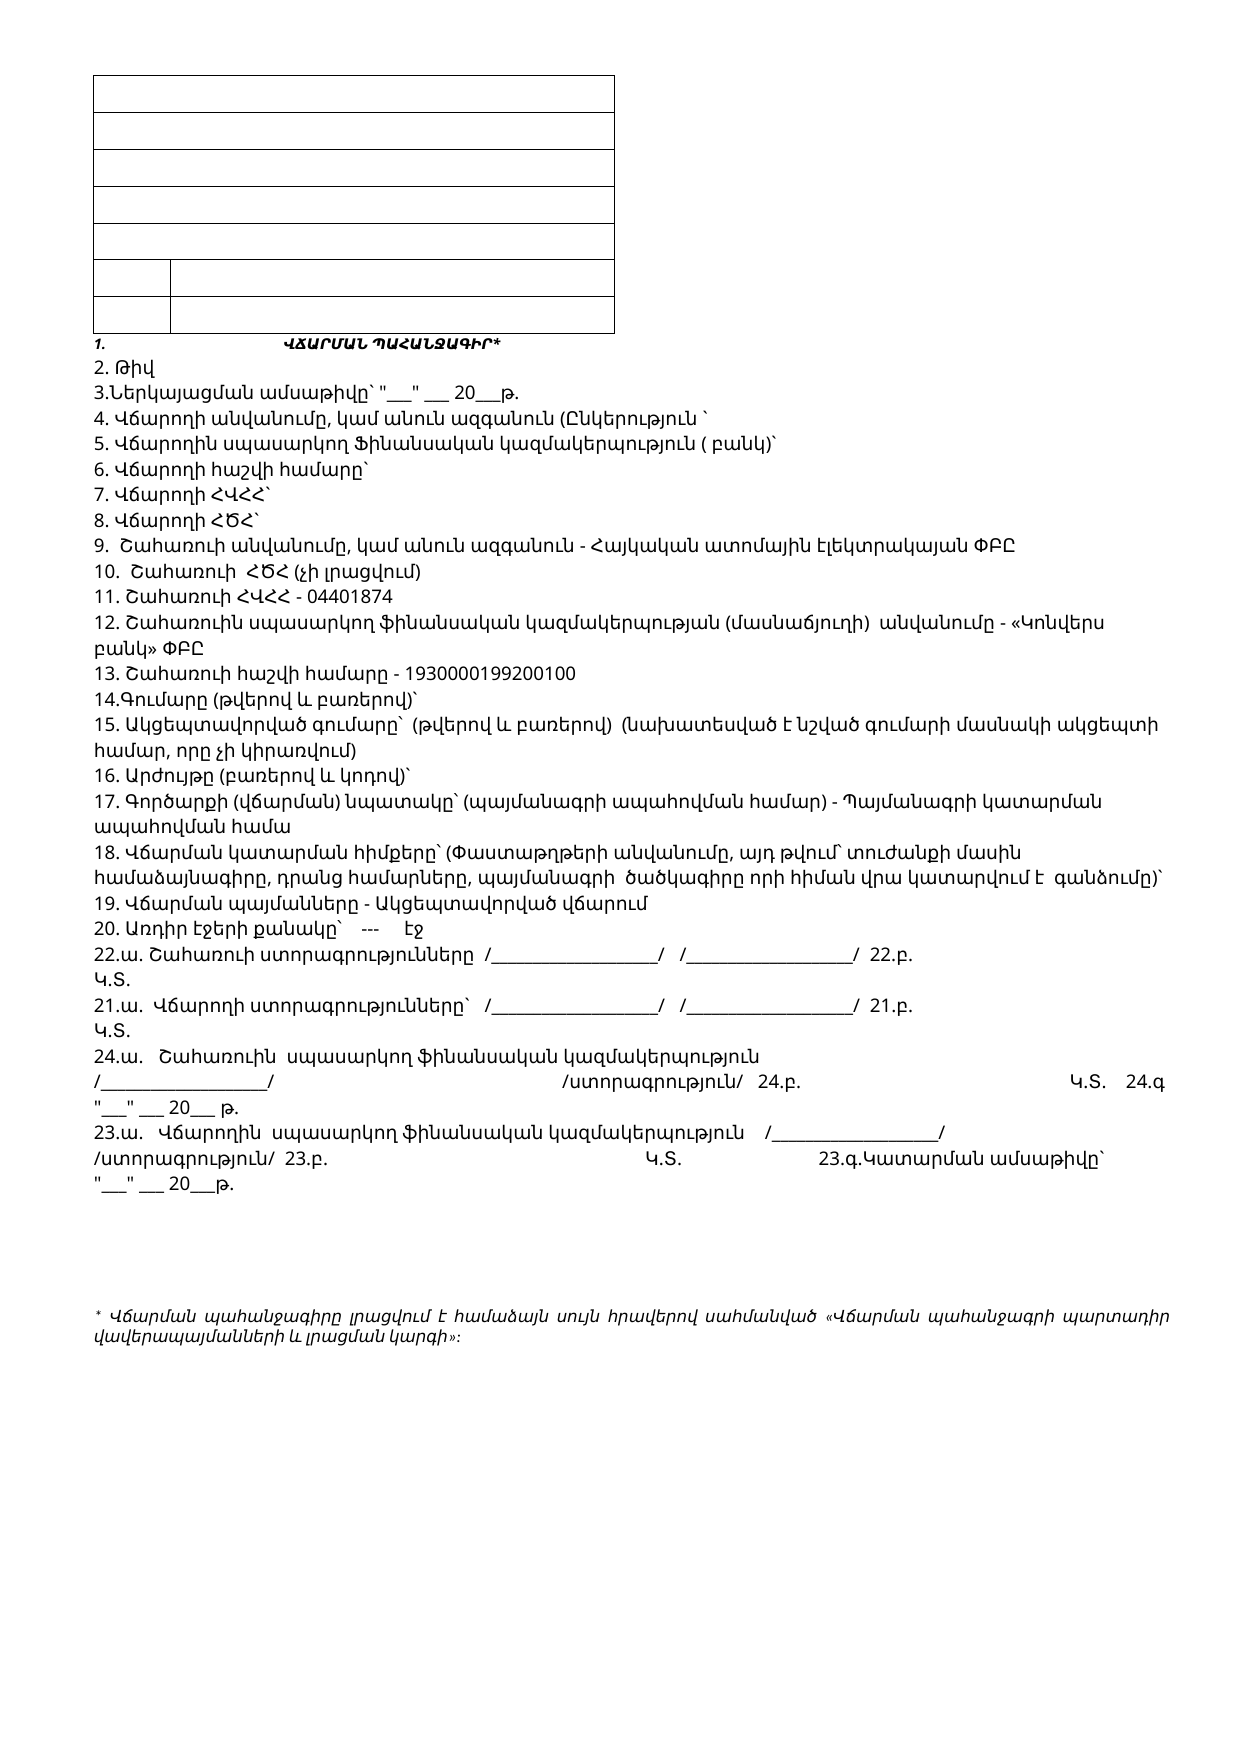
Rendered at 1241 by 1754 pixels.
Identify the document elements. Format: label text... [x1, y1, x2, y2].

text * Վճարման պահանջագիրը լրացվում է համաձայն սույն հրավերով սահմանված «Վճարման պահանջագրի պարտադիր վավերապայմանների և լրացման կարգի»: [94, 1306, 1171, 1347]
